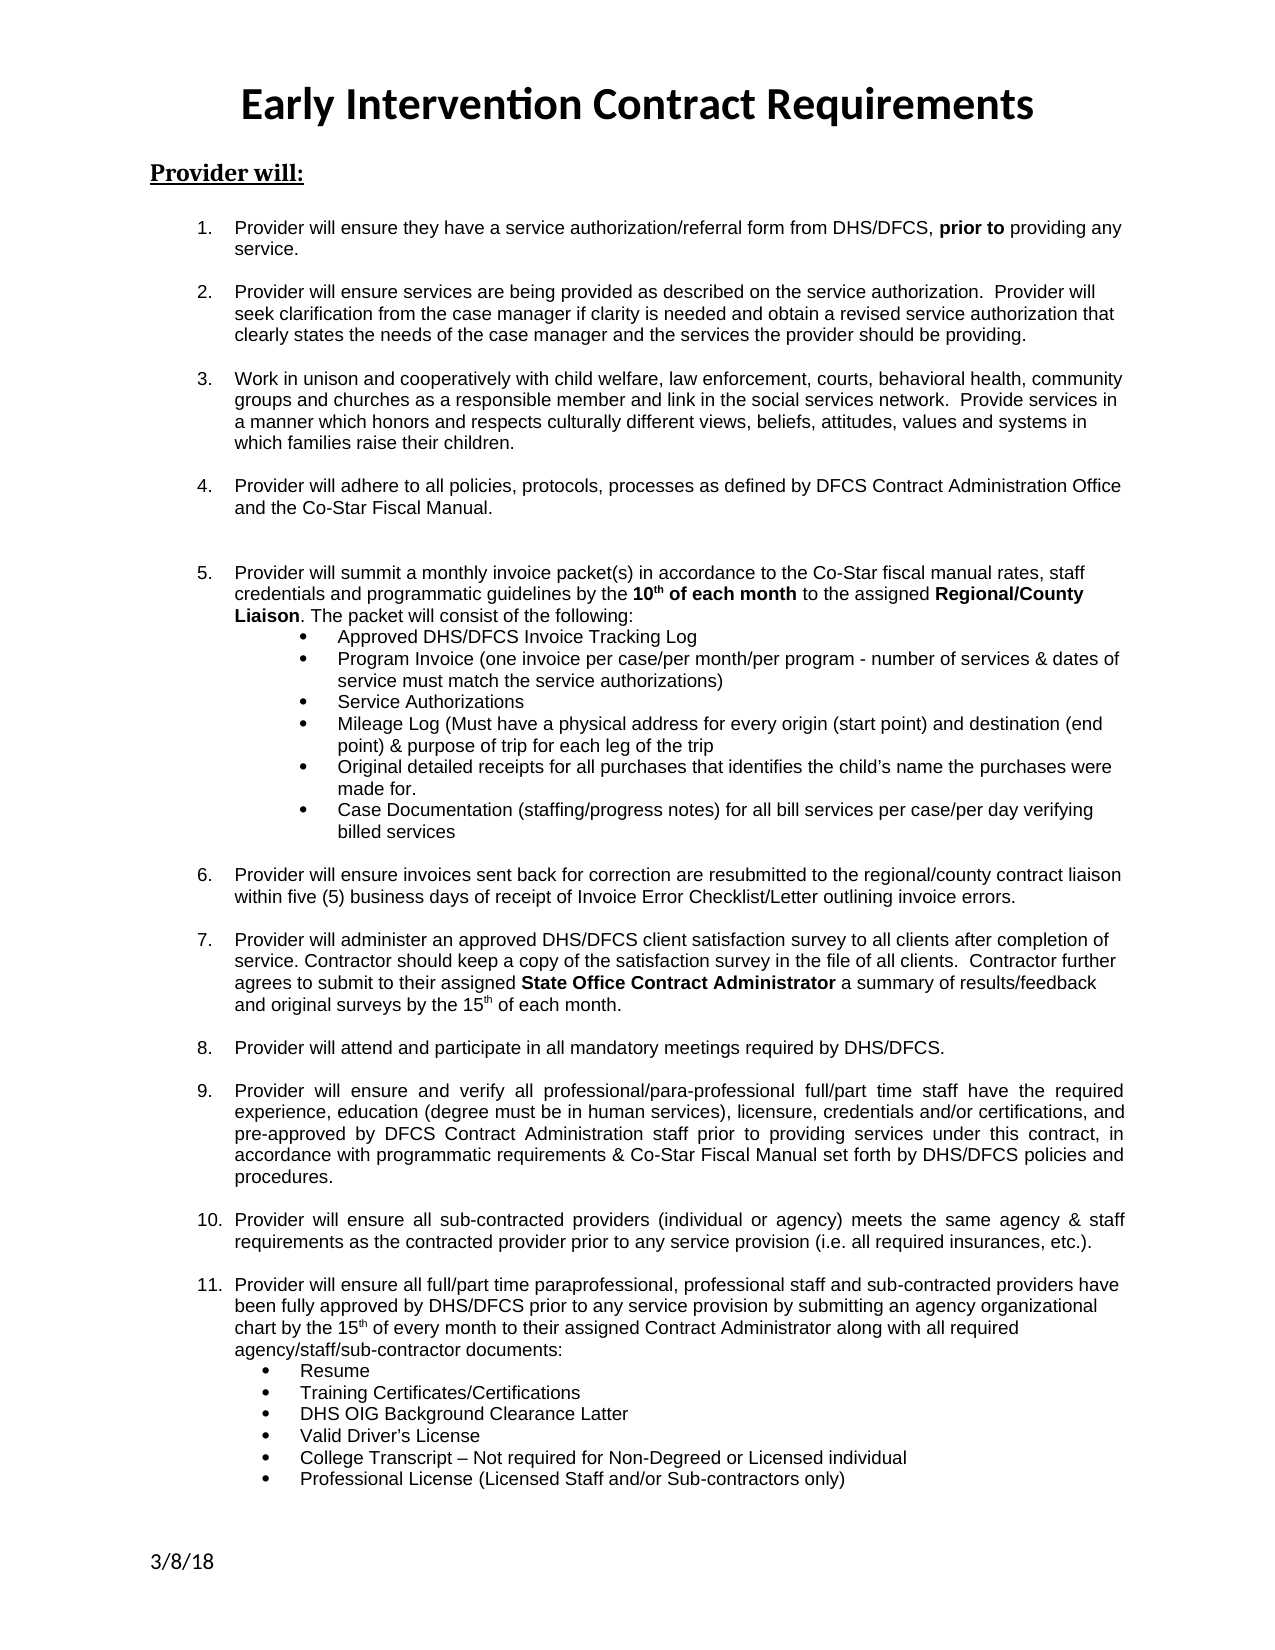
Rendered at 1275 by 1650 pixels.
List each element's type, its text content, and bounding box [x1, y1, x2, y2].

list Provider will administer an approved DHS/DFCS client satisfaction survey to all clients after completion of service. Contractor should keep a copy of the satisfaction survey in the file of all clients. Contractor further agrees to submit to their assigned State Office Contract Administrator a summary of results/feedback and original surveys by the 15th of each month. [197, 929, 1125, 1015]
list Service Authorizations [300, 691, 1125, 713]
text Provider will: [150, 159, 1125, 188]
list Provider will attend and participate in all mandatory meetings required by DHS/DFCS. [197, 1036, 1125, 1058]
list Case Documentation (staffing/progress notes) for all bill services per case/per day verifying billed services [300, 799, 1125, 842]
list Provider will ensure and verify all professional/para-professional full/part time staff have the required experience, education (degree must be in human services), licensure, credentials and/or certifications, and pre-approved by DFCS Contract Administration staff prior to providing services under this contract, in accordance with programmatic requirements & Co-Star Fiscal Manual set forth by DHS/DFCS policies and procedures. [197, 1079, 1125, 1187]
list Provider will ensure services are being provided as described on the service authorization. Provider will seek clarification from the case manager if clarity is needed and obtain a revised service authorization that clearly states the needs of the case manager and the services the provider should be providing. [197, 281, 1125, 346]
list Provider will ensure all full/part time paraprofessional, professional staff and sub-contracted providers have been fully approved by DHS/DFCS prior to any service provision by submitting an agency organizational chart by the 15th of every month to their assigned Contract Administrator along with all required agency/staff/sub-contractor documents: [197, 1274, 1125, 1360]
list DHS OIG Background Clearance Latter [262, 1403, 1125, 1425]
list Resume [262, 1360, 1125, 1382]
list Provider will summit a monthly invoice packet(s) in accordance to the Co-Star fiscal manual rates, staff credentials and programmatic guidelines by the 10th of each month to the assigned Regional/County Liaison. The packet will consist of the following: [197, 561, 1125, 626]
list Work in unison and cooperatively with child welfare, law enforcement, courts, behavioral health, community groups and churches as a responsible member and link in the social services network. Provide services in a manner which honors and respects culturally different views, beliefs, attitudes, values and systems in which families raise their children. [197, 367, 1125, 454]
list Provider will ensure invoices sent back for correction are resubmitted to the regional/county contract liaison within five (5) business days of receipt of Invoice Error Checklist/Letter outlining invoice errors. [197, 864, 1125, 907]
list College Transcript – Not required for Non-Degreed or Licensed individual [262, 1447, 1125, 1468]
list Original detailed receipts for all purchases that identifies the child’s name the purchases were made for. [300, 756, 1125, 799]
list Provider will adhere to all policies, protocols, processes as defined by DFCS Contract Administration Office and the Co-Star Fiscal Manual. [197, 475, 1125, 518]
list Provider will ensure they have a service authorization/referral form from DHS/DFCS, prior to providing any service. [197, 216, 1125, 259]
list Training Certificates/Certifications [262, 1382, 1125, 1403]
list Mileage Log (Must have a physical address for every origin (start point) and destination (end point) & purpose of trip for each leg of the trip [300, 713, 1125, 756]
list Approved DHS/DFCS Invoice Tracking Log [300, 626, 1125, 648]
list Professional License (Licensed Staff and/or Sub-contractors only) [262, 1468, 1125, 1490]
list Valid Driver’s License [262, 1425, 1125, 1447]
list Provider will ensure all sub-contracted providers (individual or agency) meets the same agency & staff requirements as the contracted provider prior to any service provision (i.e. all required insurances, etc.). [197, 1209, 1125, 1252]
list Program Invoice (one invoice per case/per month/per program - number of services & dates of service must match the service authorizations) [300, 648, 1125, 691]
